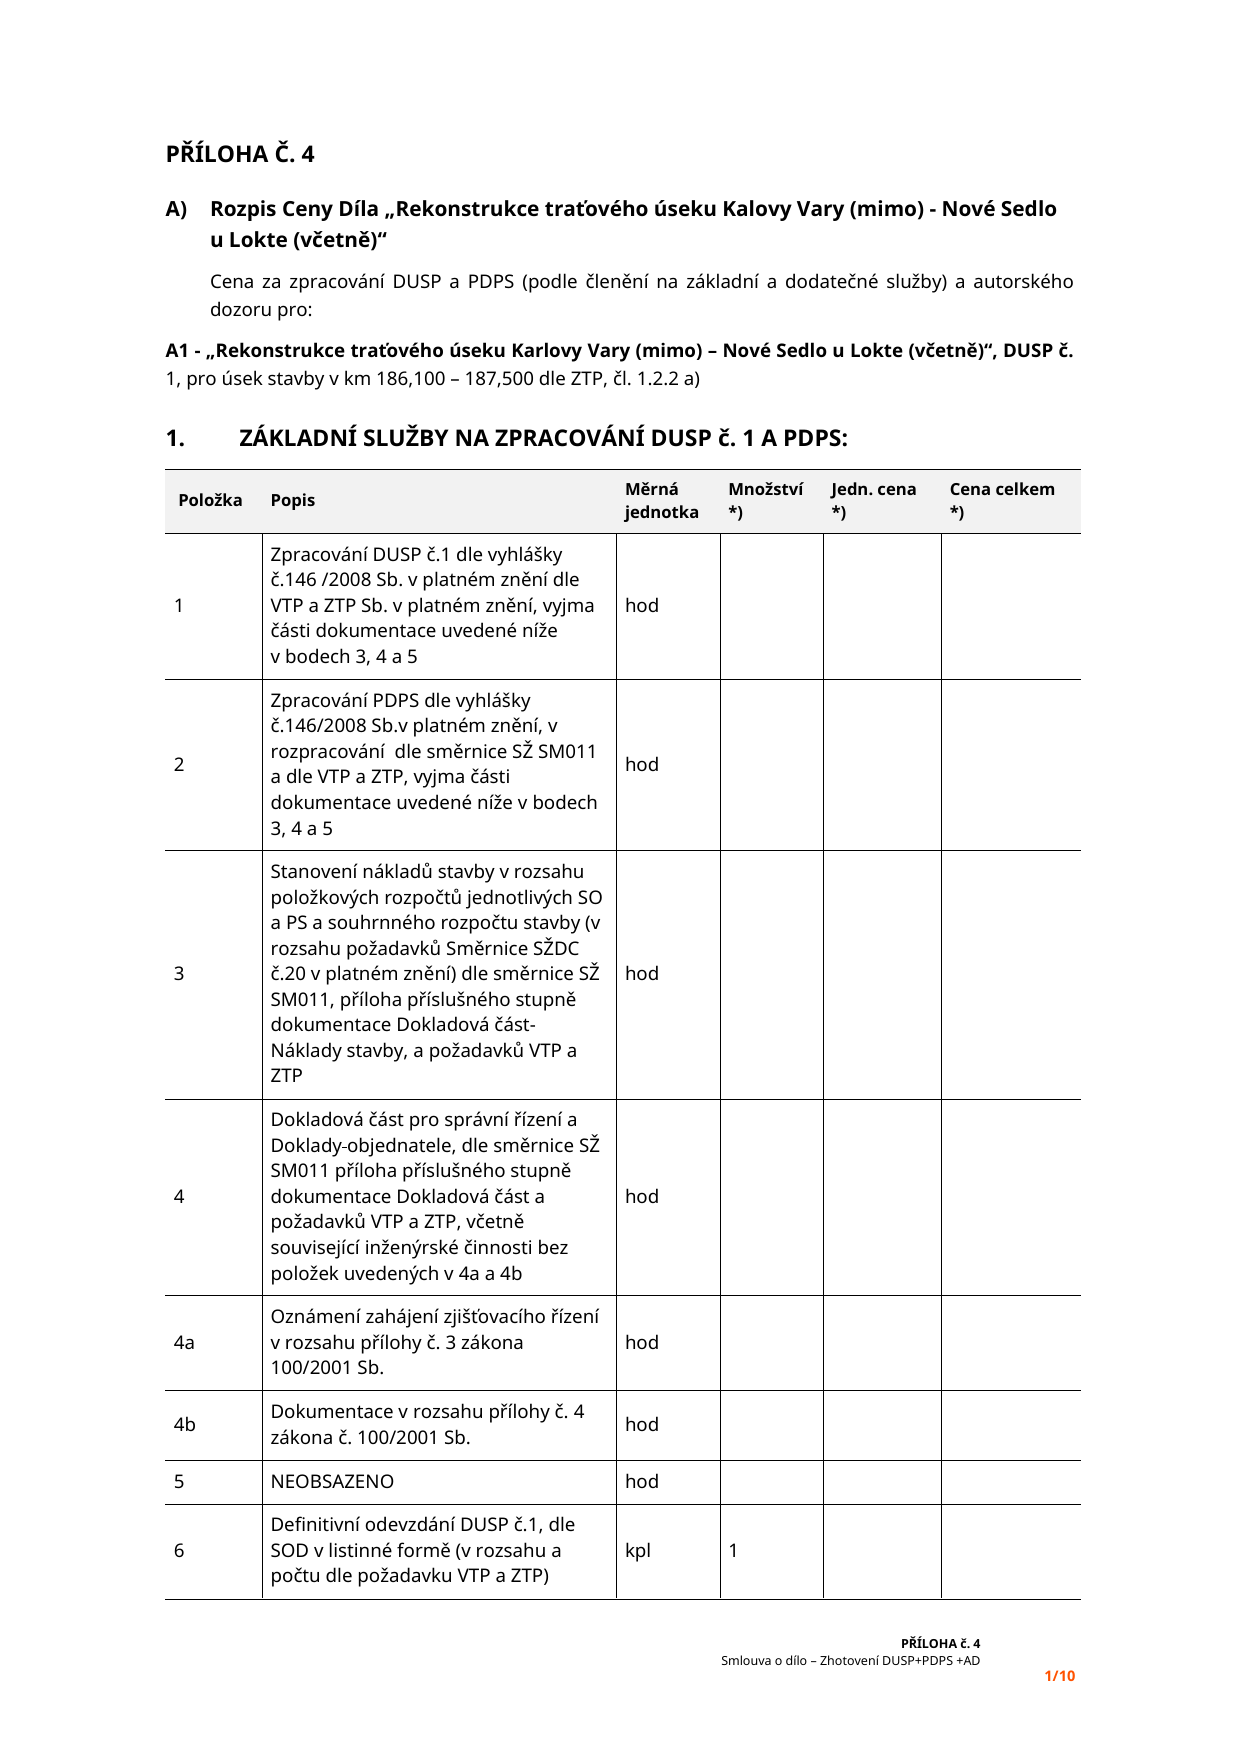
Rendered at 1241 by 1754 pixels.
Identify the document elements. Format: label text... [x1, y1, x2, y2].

table_cell hod [617, 851, 720, 1098]
table_cell [824, 534, 941, 679]
table_cell hod [617, 534, 720, 679]
table_cell [824, 1100, 941, 1295]
table_cell 6 [165, 1505, 262, 1598]
table_cell [721, 534, 823, 679]
table_cell 4b [165, 1391, 262, 1460]
table_cell [824, 1391, 941, 1460]
table_cell 4 [165, 1100, 262, 1295]
table_cell Stanovení nákladů stavby v rozsahu položkových rozpočtů jednotlivých SO a PS a souhrnného rozpočtu stavby (v rozsahu požadavků Směrnice SŽDC č.20 v platném znění) dle směrnice SŽ SM011, příloha příslušného stupně dokumentace Dokladová část- Náklady stavby, a požadavků VTP a ZTP [263, 851, 616, 1098]
table_cell [942, 1505, 1081, 1598]
table_cell hod [617, 1296, 720, 1390]
table_cell [942, 1391, 1081, 1460]
table_cell Oznámení zahájení zjišťovacího řízení v rozsahu přílohy č. 3 zákona 100/2001 Sb. [263, 1296, 616, 1390]
table_header Měrná jednotka [617, 470, 720, 533]
table_cell [721, 1391, 823, 1460]
table_cell [942, 1100, 1081, 1295]
table_cell [824, 851, 941, 1098]
table_cell [721, 680, 823, 850]
table_cell Dokumentace v rozsahu přílohy č. 4 zákona č. 100/2001 Sb. [263, 1391, 616, 1460]
table_cell hod [617, 1100, 720, 1295]
text A1 - „Rekonstrukce traťového úseku Karlovy Vary (mimo) – Nové Sedlo u Lokte (včetně)“, DUSP č. 1, pro úsek stavby v km 186,100 – 187,500 dle ZTP, čl. 1.2.2 a) [165, 337, 1075, 391]
table_cell [721, 1296, 823, 1390]
table_header Cena celkem *) [941, 470, 1081, 533]
table_cell NEOBSAZENO [263, 1461, 616, 1503]
table_cell [942, 1296, 1081, 1390]
table_cell [721, 1461, 823, 1503]
text Cena za zpracování DUSP a PDPS (podle členění na základní a dodatečné služby) a autorského dozoru pro: [210, 269, 1075, 322]
table_cell Definitivní odevzdání DUSP č.1, dle SOD v listinné formě (v rozsahu a počtu dle požadavku VTP a ZTP) [263, 1505, 616, 1598]
table_cell [824, 1461, 941, 1503]
table_cell [824, 1505, 941, 1598]
table_cell 5 [165, 1461, 262, 1503]
table_cell Dokladová část pro správní řízení a Doklady objednatele, dle směrnice SŽ SM011 příloha příslušného stupně dokumentace Dokladová část a požadavků VTP a ZTP, včetně související inženýrské činnosti bez položek uvedených v 4a a 4b [263, 1100, 616, 1295]
table_cell [824, 1296, 941, 1390]
table_cell [942, 1461, 1081, 1503]
table_cell 1 [721, 1505, 823, 1598]
text 1. Základní služby na zpracování DUSP č. 1 a PDPS: [165, 422, 1075, 454]
table_cell 3 [165, 851, 262, 1098]
table_cell [942, 534, 1081, 679]
table_cell [942, 851, 1081, 1098]
table_cell hod [617, 1461, 720, 1503]
table_header Položka [165, 470, 262, 533]
table_header Jedn. cena *) [823, 470, 941, 533]
table_cell [721, 1100, 823, 1295]
table_cell 2 [165, 680, 262, 850]
table_cell [942, 680, 1081, 850]
table_cell 1 [165, 534, 262, 679]
table_cell 4a [165, 1296, 262, 1390]
list Rozpis Ceny Díla „Rekonstrukce traťového úseku Kalovy Vary (mimo) - Nové Sedlo u Lokte (včetně)“ [165, 194, 1075, 253]
table_cell hod [617, 1391, 720, 1460]
table_header Množství *) [720, 470, 823, 533]
text Příloha č. 4 [165, 138, 1075, 170]
table_cell kpl [617, 1505, 720, 1598]
table_cell Zpracování DUSP č.1 dle vyhlášky č.146 /2008 Sb. v platném znění dle VTP a ZTP Sb. v platném znění, vyjma části dokumentace uvedené níže v bodech 3, 4 a 5 [263, 534, 616, 679]
table_cell [721, 851, 823, 1098]
table_cell [824, 680, 941, 850]
table_cell hod [617, 680, 720, 850]
table_cell Zpracování PDPS dle vyhlášky č.146/2008 Sb.v platném znění, v rozpracování dle směrnice SŽ SM011 a dle VTP a ZTP, vyjma části dokumentace uvedené níže v bodech 3, 4 a 5 [263, 680, 616, 850]
table_header Popis [262, 470, 617, 533]
